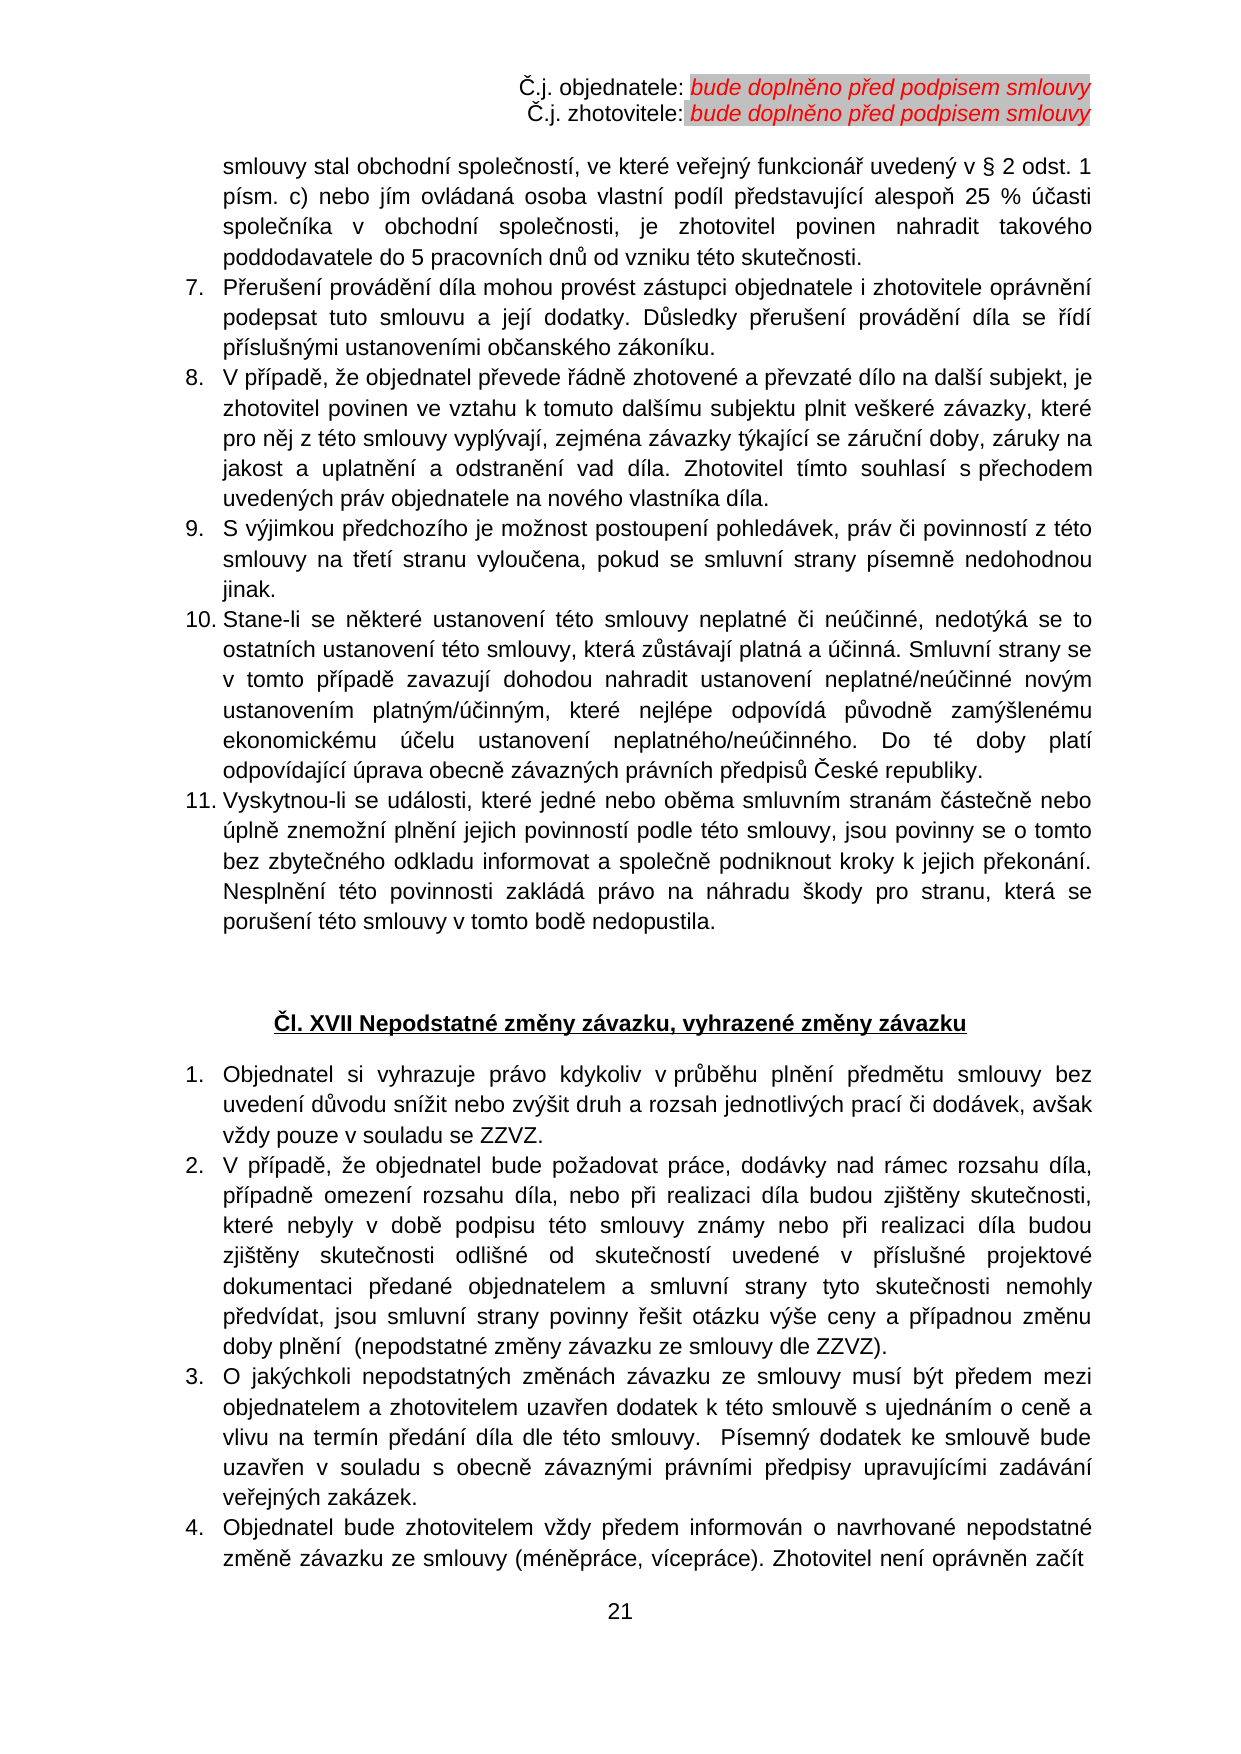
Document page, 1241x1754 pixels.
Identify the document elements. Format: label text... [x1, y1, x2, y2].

list Stane-li se některé ustanovení této smlouvy neplatné či neúčinné, nedotýká se to ostatních ustanovení této smlouvy, která zůstávají platná a účinná. Smluvní strany se v tomto případě zavazují dohodou nahradit ustanovení neplatné/neúčinné novým ustanovením platným/účinným, které nejlépe odpovídá původně zamýšlenému ekonomickému účelu ustanovení neplatného/neúčinného. Do té doby platí odpovídající úprava obecně závazných právních předpisů České republiky. [185, 606, 1093, 783]
list O jakýchkoli nepodstatných změnách závazku ze smlouvy musí být předem mezi objednatelem a zhotovitelem uzavřen dodatek k této smlouvě s ujednáním o ceně a vlivu na termín předání díla dle této smlouvy. Písemný dodatek ke smlouvě bude uzavřen v souladu s obecně závaznými právními předpisy upravujícími zadávání veřejných zakázek. [185, 1363, 1093, 1510]
list S výjimkou předchozího je možnost postoupení pohledávek, práv či povinností z této smlouvy na třetí stranu vyloučena, pokud se smluvní strany písemně nedohodnou jinak. [185, 515, 1093, 602]
text Čl. XVII Nepodstatné změny závazku, vyhrazené změny závazku [148, 1010, 1093, 1036]
list V případě, že objednatel bude požadovat práce, dodávky nad rámec rozsahu díla, případně omezení rozsahu díla, nebo při realizaci díla budou zjištěny skutečnosti, které nebyly v době podpisu této smlouvy známy nebo při realizaci díla budou zjištěny skutečnosti odlišné od skutečností uvedené v příslušné projektové dokumentaci předané objednatelem a smluvní strany tyto skutečnosti nemohly předvídat, jsou smluvní strany povinny řešit otázku výše ceny a případnou změnu doby plnění (nepodstatné změny závazku ze smlouvy dle ZZVZ). [185, 1152, 1093, 1359]
list Vyskytnou-li se události, které jedné nebo oběma smluvním stranám částečně nebo úplně znemožní plnění jejich povinností podle této smlouvy, jsou povinny se o tomto bez zbytečného odkladu informovat a společně podniknout kroky k jejich překonání. Nesplnění této povinnosti zakládá právo na náhradu škody pro stranu, která se porušení této smlouvy v tomto bodě nedopustila. [185, 787, 1093, 934]
list V případě, že objednatel převede řádně zhotovené a převzaté dílo na další subjekt, je zhotovitel povinen ve vztahu k tomuto dalšímu subjektu plnit veškeré závazky, které pro něj z této smlouvy vyplývají, zejména závazky týkající se záruční doby, záruky na jakost a uplatnění a odstranění vad díla. Zhotovitel tímto souhlasí s přechodem uvedených práv objednatele na nového vlastníka díla. [185, 364, 1093, 511]
list Objednatel si vyhrazuje právo kdykoliv v průběhu plnění předmětu smlouvy bez uvedení důvodu snížit nebo zvýšit druh a rozsah jednotlivých prací či dodávek, avšak vždy pouze v souladu se ZZVZ. [185, 1061, 1093, 1148]
list Přerušení provádění díla mohou provést zástupci objednatele i zhotovitele oprávnění podepsat tuto smlouvu a její dodatky. Důsledky přerušení provádění díla se řídí příslušnými ustanoveními občanského zákoníku. [185, 274, 1093, 360]
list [185, 1514, 1093, 1571]
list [185, 153, 1093, 270]
